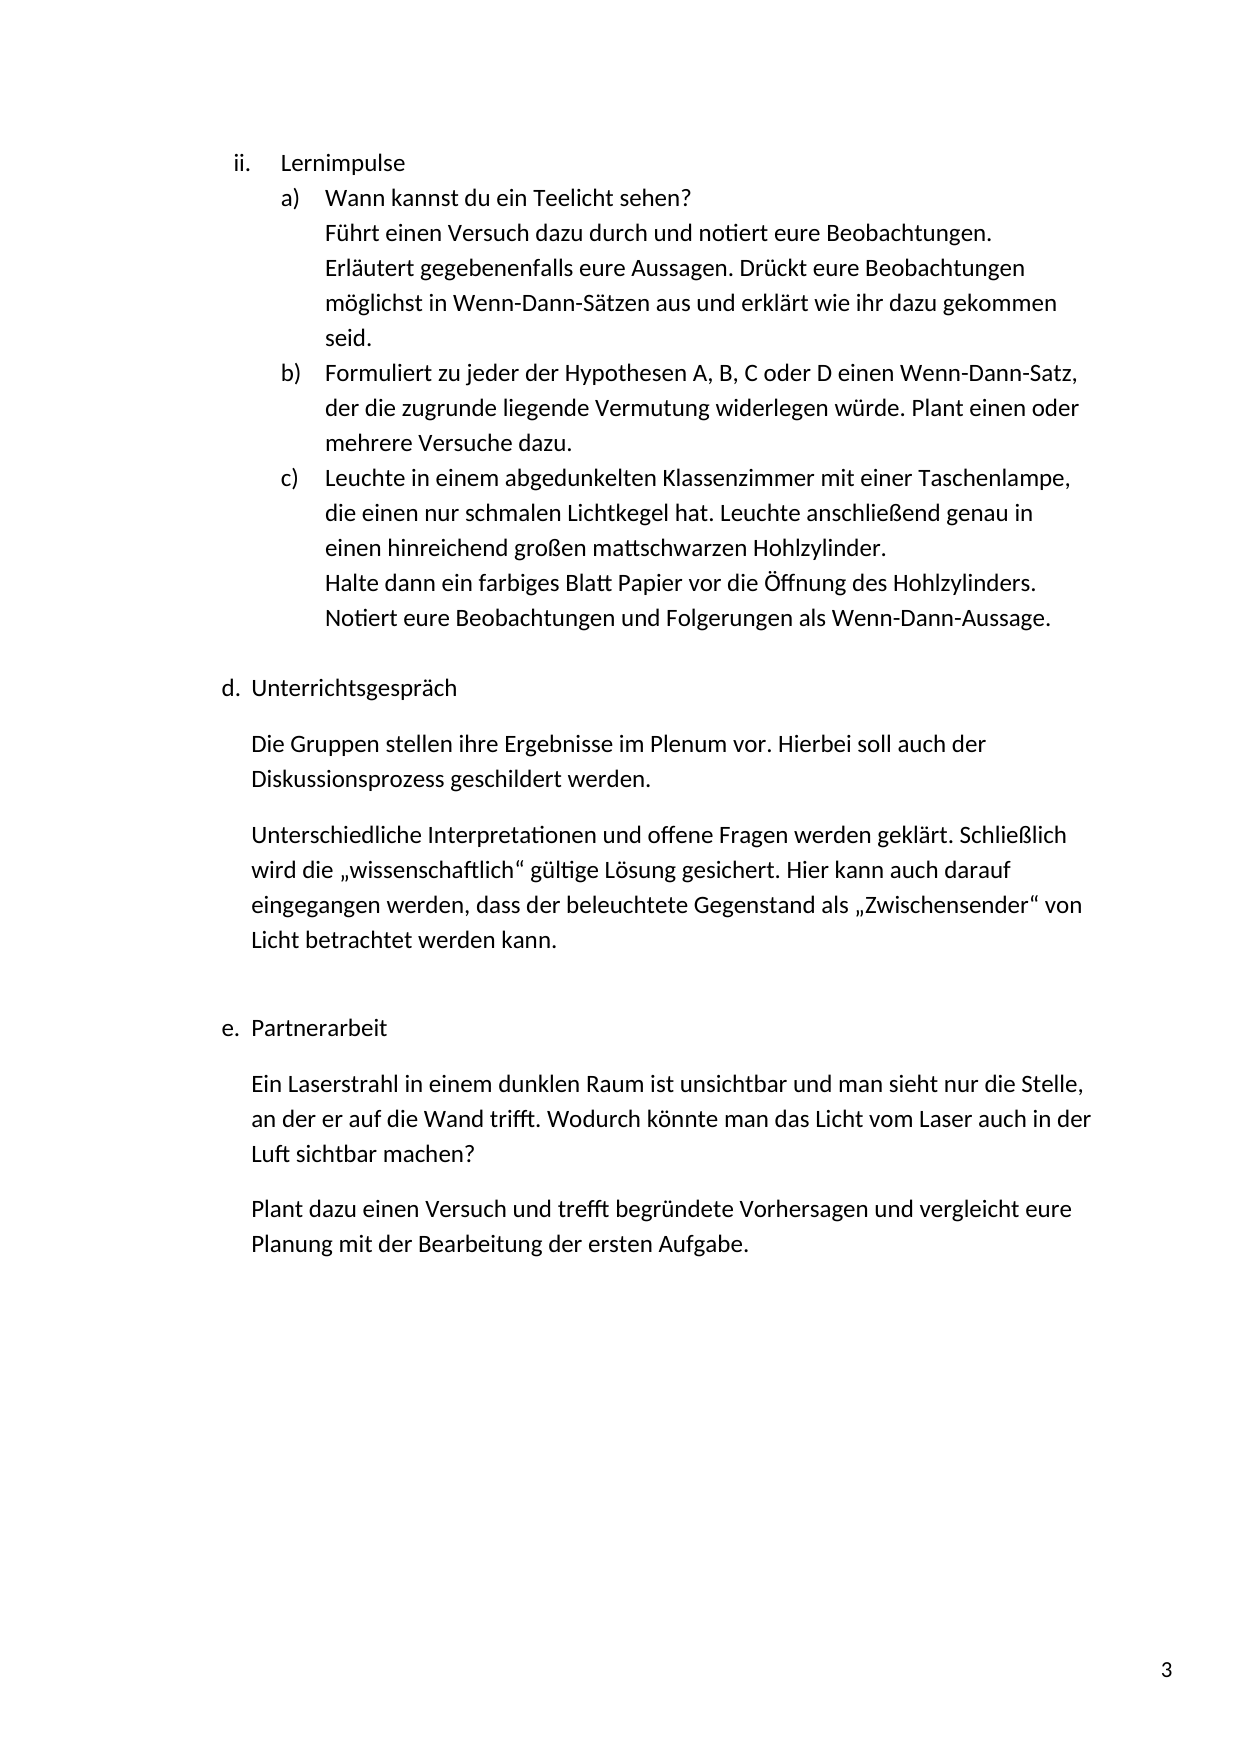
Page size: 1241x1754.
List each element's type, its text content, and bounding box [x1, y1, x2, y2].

list Formuliert zu jeder der Hypothesen A, B, C oder D einen Wenn-Dann-Satz, der die zugrunde liegende Vermutung widerlegen würde. Plant einen oder mehrere Versuche dazu. [281, 358, 1093, 458]
text Ein Laserstrahl in einem dunklen Raum ist unsichtbar und man sieht nur die Stelle, an der er auf die Wand trifft. Wodurch könnte man das Licht vom Laser auch in der Luft sichtbar machen? [251, 1068, 1093, 1168]
text Unterschiedliche Interpretationen und offene Fragen werden geklärt. Schließlich wird die „wissenschaftlich“ gültige Lösung gesichert. Hier kann auch darauf eingegangen werden, dass der beleuchtete Gegenstand als „Zwischensender“ von Licht betrachtet werden kann. [251, 819, 1093, 987]
list Leuchte in einem abgedunkelten Klassenzimmer mit einer Taschenlampe, die einen nur schmalen Lichtkegel hat. Leuchte anschließend genau in einen hinreichend großen mattschwarzen Hohlzylinder. Halte dann ein farbiges Blatt Papier vor die Öffnung des Hohlzylinders. Notiert eure Beobachtungen und Folgerungen als Wenn-Dann-Aussage. [281, 463, 1093, 633]
list Wann kannst du ein Teelicht sehen? Führt einen Versuch dazu durch und notiert eure Beobachtungen. Erläutert gegebenenfalls eure Aussagen. Drückt eure Beobachtungen möglichst in Wenn-Dann-Sätzen aus und erklärt wie ihr dazu gekommen seid. [281, 183, 1093, 353]
list Partnerarbeit [221, 1012, 1093, 1042]
text Die Gruppen stellen ihre Ergebnisse im Plenum vor. Hierbei soll auch der Diskussionsprozess geschildert werden. [251, 728, 1093, 794]
list Lernimpulse [251, 148, 1093, 178]
list Unterrichtsgespräch [221, 673, 1093, 703]
text Plant dazu einen Versuch und trefft begründete Vorhersagen und vergleicht eure Planung mit der Bearbeitung der ersten Aufgabe. [251, 1194, 1093, 1259]
